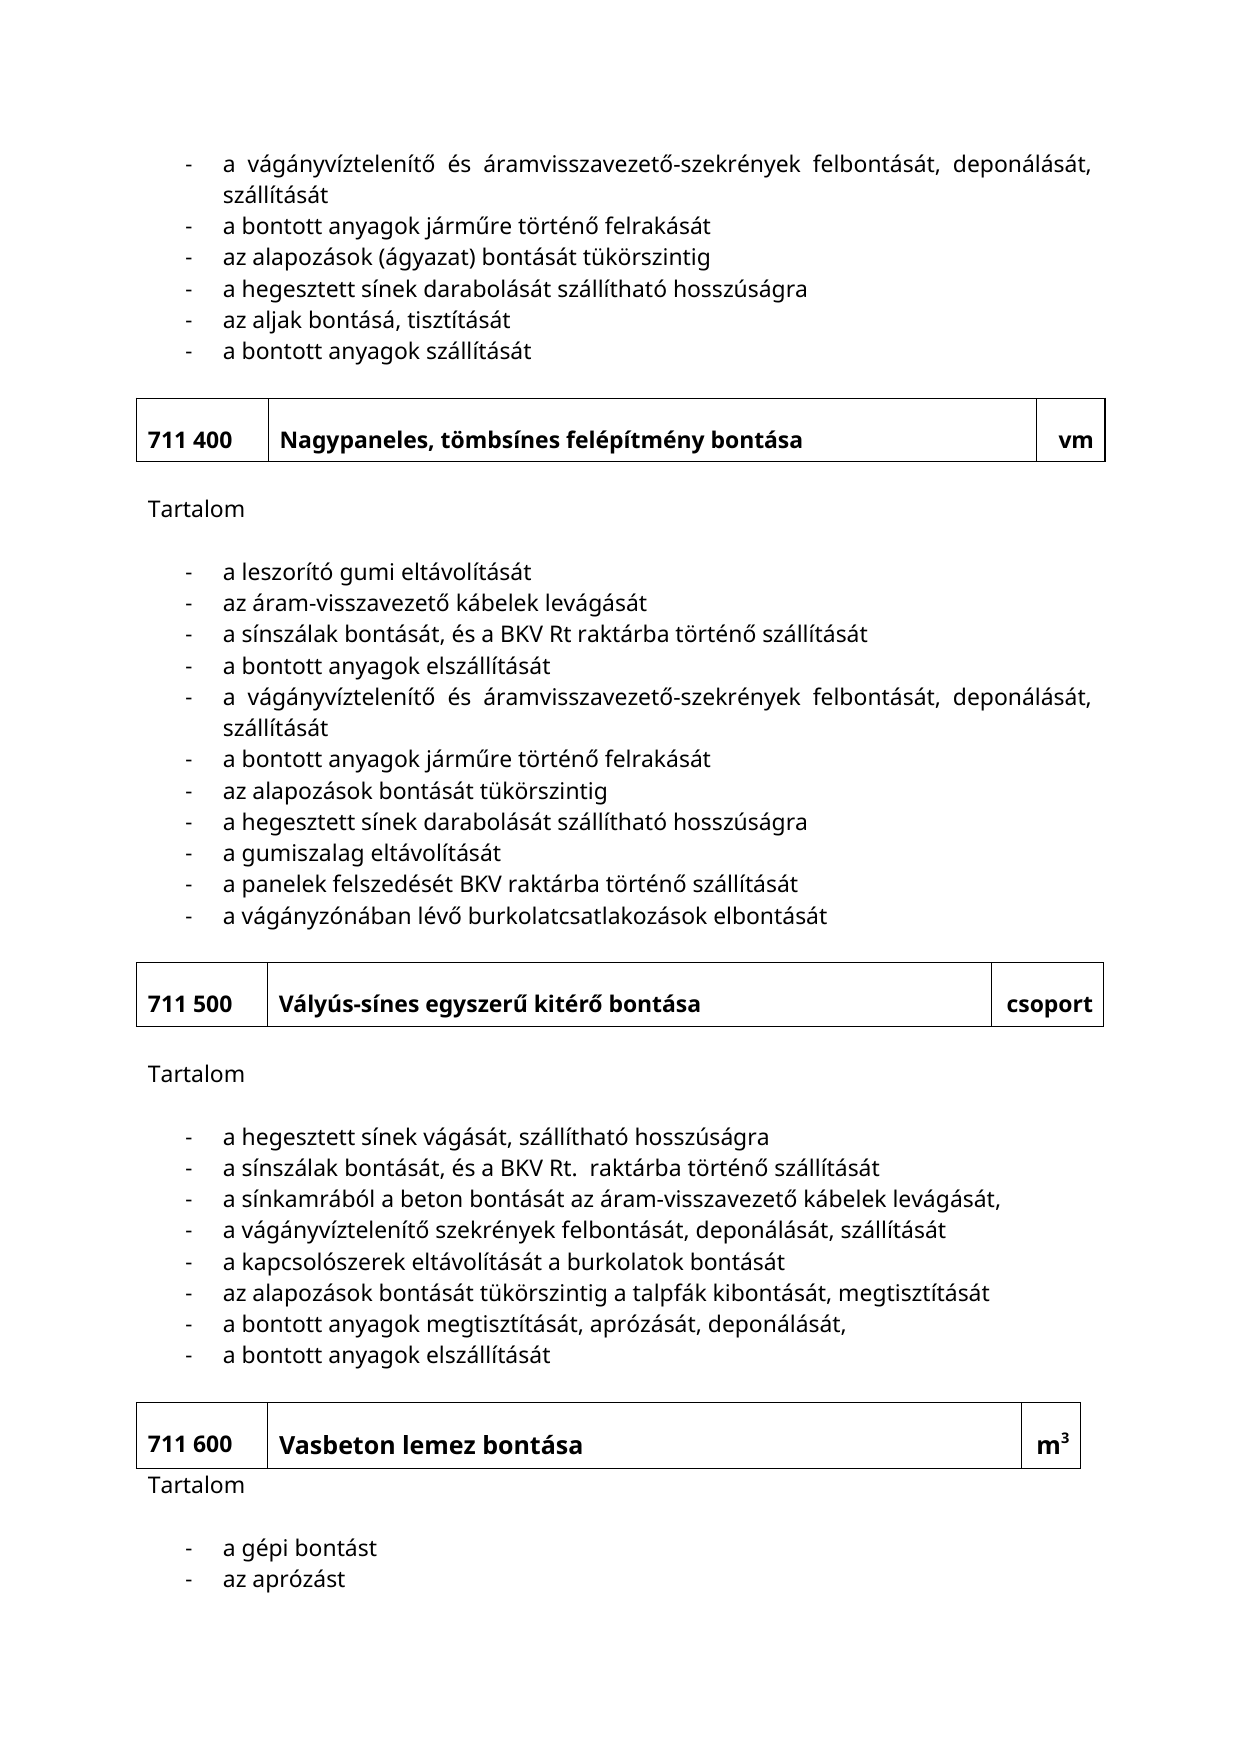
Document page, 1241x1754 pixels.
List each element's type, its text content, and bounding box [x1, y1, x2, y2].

list az aljak bontásá, tisztítását [185, 304, 1093, 335]
table_header Vasbeton lemez bontása [268, 1403, 1021, 1468]
list a bontott anyagok elszállítását [185, 650, 1093, 681]
list a bontott anyagok járműre történő felrakását [185, 210, 1093, 241]
list a bontott anyagok szállítását [185, 335, 1093, 366]
list a bontott anyagok megtisztítását, aprózását, deponálását, [185, 1308, 1093, 1339]
list a vágányvíztelenítő és áramvisszavezető-szekrények felbontását, deponálását, szállítását [185, 681, 1093, 743]
list a gépi bontást [185, 1532, 1093, 1563]
list a vágányzónában lévő burkolatcsatlakozások elbontását [185, 900, 1093, 931]
text Tartalom [148, 1469, 1093, 1500]
list az alapozások bontását tükörszintig [185, 775, 1093, 806]
list az alapozások bontását tükörszintig a talpfák kibontását, megtisztítását [185, 1277, 1093, 1308]
table_header csoport [992, 963, 1103, 1026]
table_header 711 600 [137, 1403, 267, 1468]
list a hegesztett sínek darabolását szállítható hosszúságra [185, 273, 1093, 304]
list a bontott anyagok járműre történő felrakását [185, 743, 1093, 775]
list a kapcsolószerek eltávolítását a burkolatok bontását [185, 1246, 1093, 1277]
list az alapozások (ágyazat) bontását tükörszintig [185, 241, 1093, 273]
list az aprózást [185, 1563, 1093, 1594]
list a sínszálak bontását, és a BKV Rt raktárba történő szállítását [185, 618, 1093, 650]
list a vágányvíztelenítő szekrények felbontását, deponálását, szállítását [185, 1214, 1093, 1246]
table_header Nagypaneles, tömbsínes felépítmény bontása [269, 399, 1036, 461]
text Tartalom [148, 1058, 1093, 1089]
list a panelek felszedését BKV raktárba történő szállítását [185, 868, 1093, 900]
list a hegesztett sínek vágását, szállítható hosszúságra [185, 1121, 1093, 1152]
list a leszorító gumi eltávolítását [185, 556, 1093, 587]
list az áram-visszavezető kábelek levágását [185, 587, 1093, 618]
list a sínkamrából a beton bontását az áram-visszavezető kábelek levágását, [185, 1183, 1093, 1214]
list a gumiszalag eltávolítását [185, 837, 1093, 868]
list a sínszálak bontását, és a BKV Rt. raktárba történő szállítását [185, 1152, 1093, 1183]
table_header vm [1037, 399, 1104, 461]
list a bontott anyagok elszállítását [185, 1339, 1093, 1371]
table_header 711 400 [137, 399, 268, 461]
table_header m3 [1022, 1403, 1080, 1468]
text Tartalom [148, 493, 1093, 525]
list a vágányvíztelenítő és áramvisszavezető-szekrények felbontását, deponálását, szállítását [185, 148, 1093, 210]
table_header Vályús-sínes egyszerű kitérő bontása [268, 963, 991, 1026]
list a hegesztett sínek darabolását szállítható hosszúságra [185, 806, 1093, 837]
table_header 711 500 [137, 963, 267, 1026]
